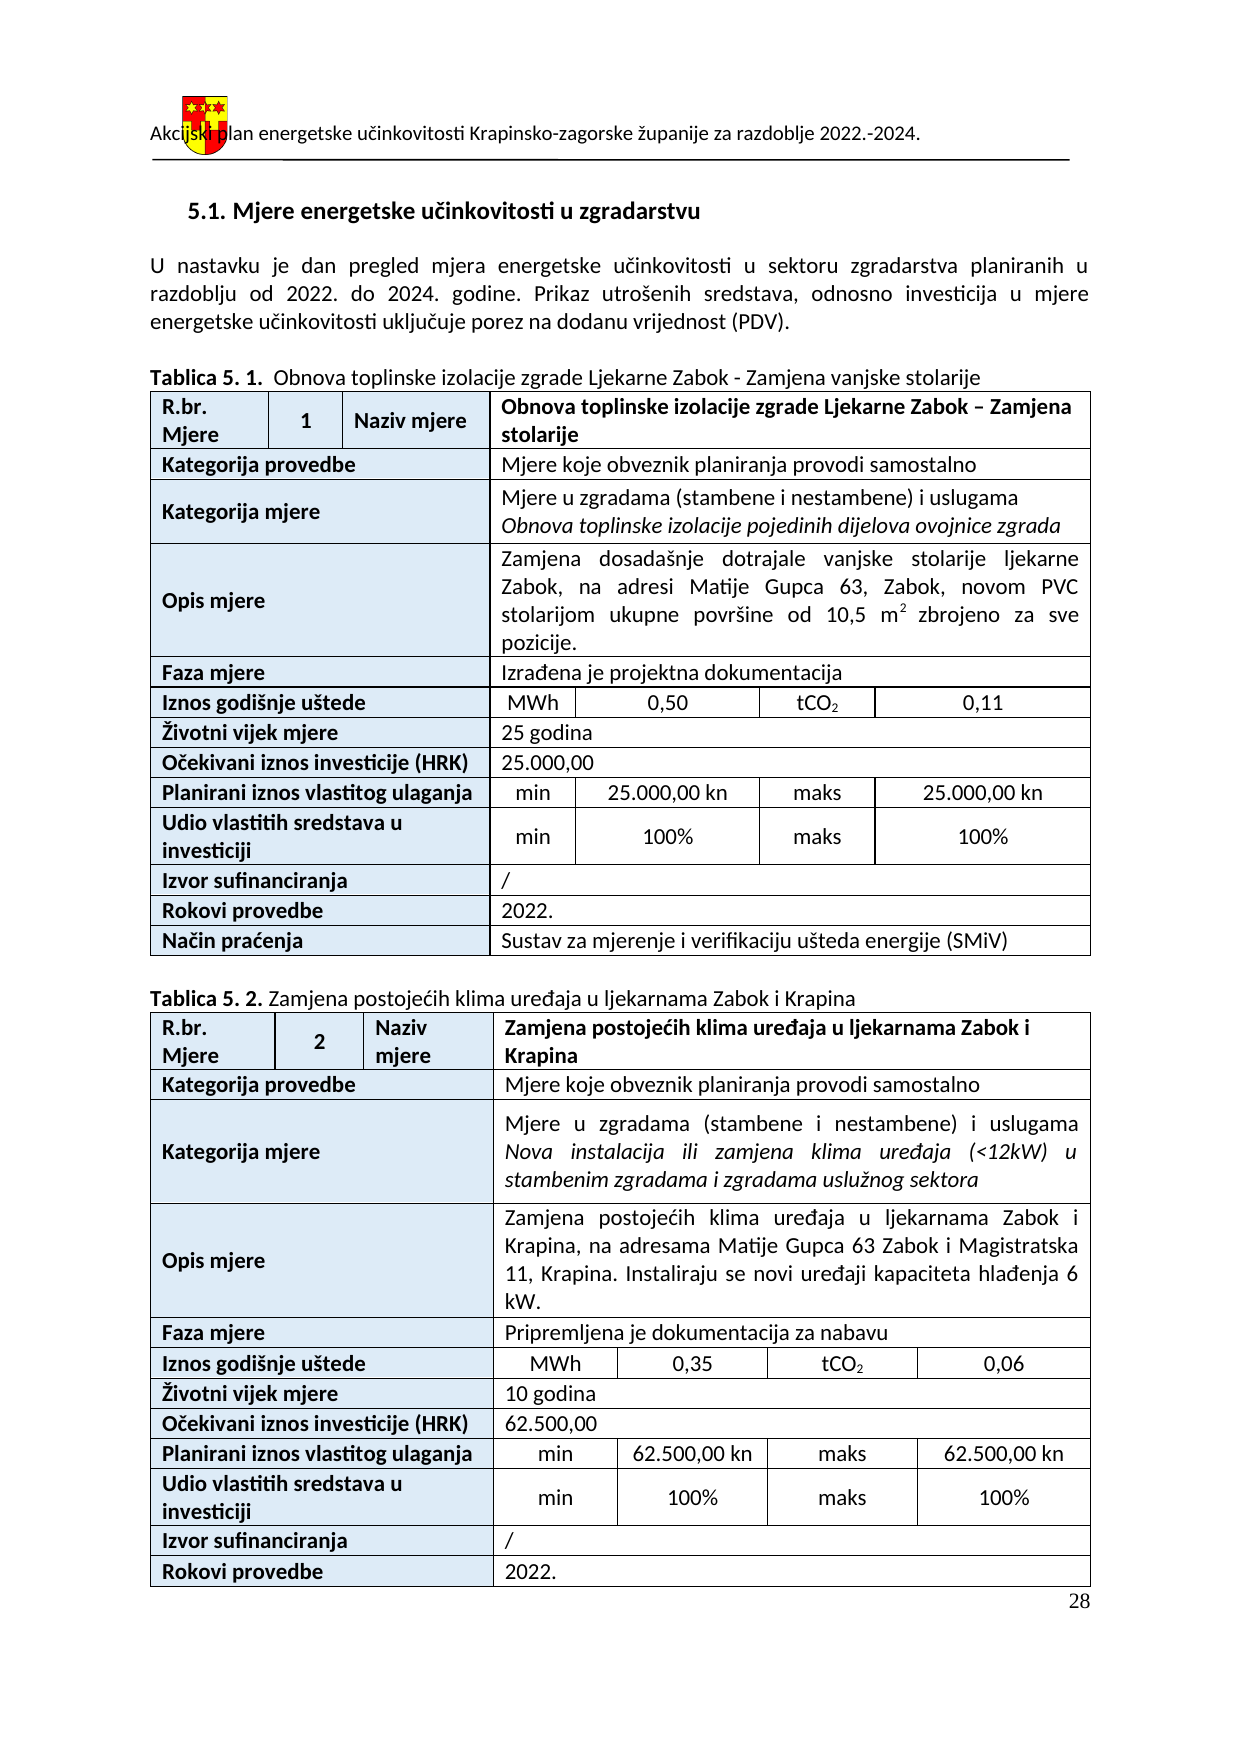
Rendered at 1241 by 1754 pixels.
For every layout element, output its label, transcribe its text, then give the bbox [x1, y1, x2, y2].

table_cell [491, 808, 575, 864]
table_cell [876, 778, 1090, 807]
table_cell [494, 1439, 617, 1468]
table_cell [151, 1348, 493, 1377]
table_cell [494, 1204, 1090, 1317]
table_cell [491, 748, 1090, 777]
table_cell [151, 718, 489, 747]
text Tablica 5. 1. Obnova toplinske izolacije zgrade Ljekarne Zabok - Zamjena vanjske stolarije [150, 363, 1090, 391]
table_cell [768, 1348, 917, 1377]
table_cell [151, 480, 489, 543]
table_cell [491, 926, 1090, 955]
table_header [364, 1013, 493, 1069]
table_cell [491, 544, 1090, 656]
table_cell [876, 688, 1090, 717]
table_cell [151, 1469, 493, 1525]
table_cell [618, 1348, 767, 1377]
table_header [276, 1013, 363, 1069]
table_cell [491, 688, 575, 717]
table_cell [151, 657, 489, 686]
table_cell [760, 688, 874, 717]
text U nastavku je dan pregled mjera energetske učinkovitosti u sektoru zgradarstva planiranih u razdoblju od 2022. do 2024. godine. Prikaz utrošenih sredstava, odnosno investicija u mjere energetske učinkovitosti uključuje porez na dodanu vrijednost (PDV). [150, 251, 1090, 335]
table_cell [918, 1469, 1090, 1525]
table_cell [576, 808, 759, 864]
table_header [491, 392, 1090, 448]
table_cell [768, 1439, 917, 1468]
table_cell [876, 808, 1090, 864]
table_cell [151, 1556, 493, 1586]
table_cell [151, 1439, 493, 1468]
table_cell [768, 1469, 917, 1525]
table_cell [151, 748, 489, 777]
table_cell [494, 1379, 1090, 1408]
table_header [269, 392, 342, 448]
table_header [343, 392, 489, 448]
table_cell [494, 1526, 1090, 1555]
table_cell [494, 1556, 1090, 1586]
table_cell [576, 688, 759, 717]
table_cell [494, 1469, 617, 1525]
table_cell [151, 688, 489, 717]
text Tablica 5. 2. Zamjena postojećih klima uređaja u ljekarnama Zabok i Krapina [150, 984, 1090, 1012]
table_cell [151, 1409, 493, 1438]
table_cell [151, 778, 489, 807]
picture [182, 96, 228, 155]
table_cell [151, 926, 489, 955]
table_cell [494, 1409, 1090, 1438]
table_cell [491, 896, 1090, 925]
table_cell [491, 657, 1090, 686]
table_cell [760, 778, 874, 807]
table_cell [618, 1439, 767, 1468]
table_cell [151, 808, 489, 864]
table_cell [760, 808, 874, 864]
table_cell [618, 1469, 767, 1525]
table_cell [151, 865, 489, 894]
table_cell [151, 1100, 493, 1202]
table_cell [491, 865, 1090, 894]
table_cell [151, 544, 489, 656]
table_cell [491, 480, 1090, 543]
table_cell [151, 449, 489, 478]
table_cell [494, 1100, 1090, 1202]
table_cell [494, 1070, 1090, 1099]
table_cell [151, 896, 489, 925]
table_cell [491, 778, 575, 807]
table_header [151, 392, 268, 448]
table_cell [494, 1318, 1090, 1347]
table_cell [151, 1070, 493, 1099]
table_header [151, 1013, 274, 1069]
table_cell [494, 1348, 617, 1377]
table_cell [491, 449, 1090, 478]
subtitle Mjere energetske učinkovitosti u zgradarstvu [187, 196, 1090, 226]
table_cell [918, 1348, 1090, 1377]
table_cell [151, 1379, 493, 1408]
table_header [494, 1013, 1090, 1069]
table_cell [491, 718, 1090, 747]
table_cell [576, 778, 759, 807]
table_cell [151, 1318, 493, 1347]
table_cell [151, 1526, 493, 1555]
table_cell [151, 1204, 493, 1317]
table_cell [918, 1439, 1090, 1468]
